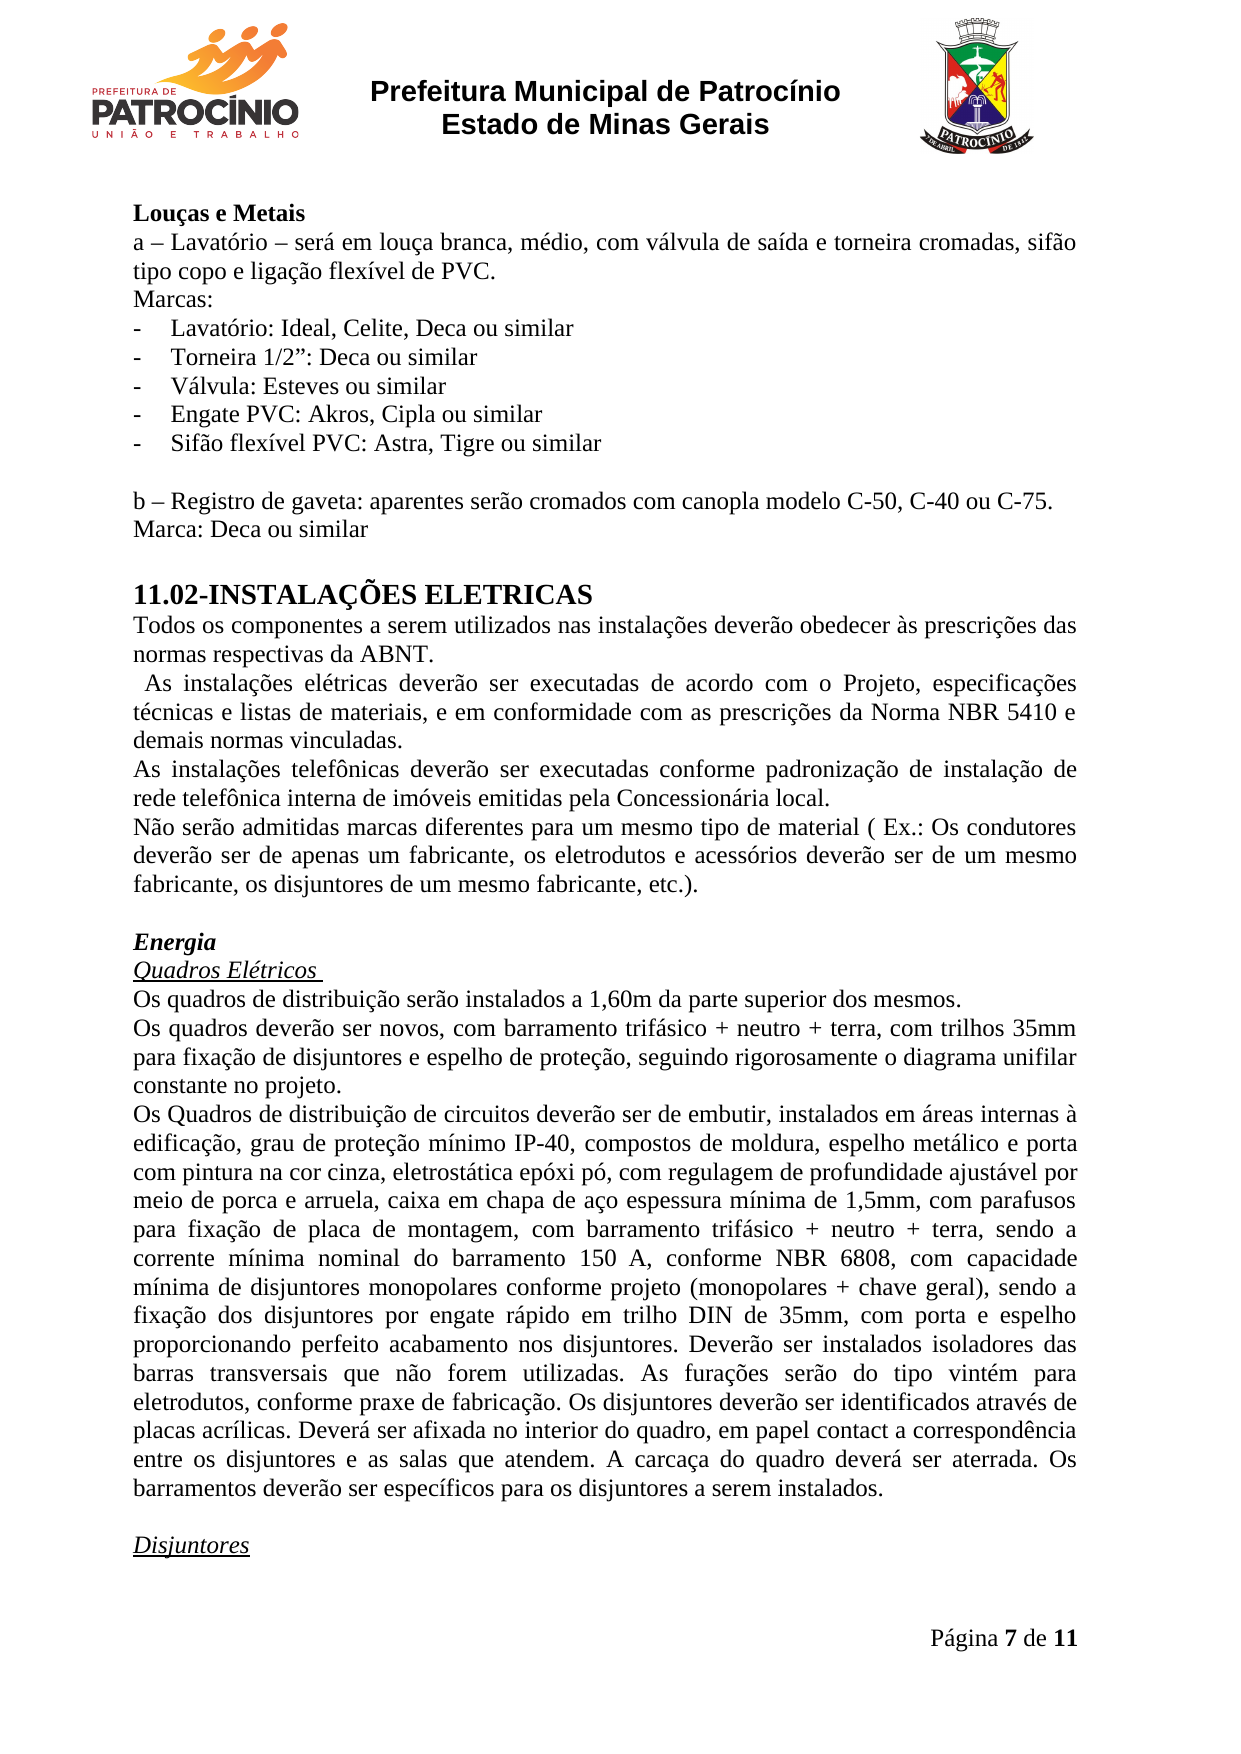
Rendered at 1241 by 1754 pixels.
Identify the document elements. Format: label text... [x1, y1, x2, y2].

text Louças e Metais [133, 198, 1078, 227]
text 11.02-INSTALAÇÕES ELETRICAS [133, 577, 1078, 610]
text Os Quadros de distribuição de circuitos deverão ser de embutir, instalados em áreas internas à edificação, grau de proteção mínimo IP-40, compostos de moldura, espelho metálico e porta com pintura na cor cinza, eletrostática epóxi pó, com regulagem de profundidade ajustável por meio de porca e arruela, caixa em chapa de aço espessura mínima de 1,5mm, com parafusos para fixação de placa de montagem, com barramento trifásico + neutro + terra, sendo a corrente mínima nominal do barramento 150 A, conforme NBR 6808, com capacidade mínima de disjuntores monopolares conforme projeto (monopolares + chave geral), sendo a fixação dos disjuntores por engate rápido em trilho DIN de 35mm, com porta e espelho proporcionando perfeito acabamento nos disjuntores. Deverão ser instalados isoladores das barras transversais que não forem utilizadas. As furações serão do tipo vintém para eletrodutos, conforme praxe de fabricação. Os disjuntores deverão ser identificados através de placas acrílicas. Deverá ser afixada no interior do quadro, em papel contact a correspondência entre os disjuntores e as salas que atendem. A carcaça do quadro deverá ser aterrada. Os barramentos deverão ser específicos para os disjuntores a serem instalados. [133, 1099, 1078, 1502]
text b – Registro de gaveta: aparentes serão cromados com canopla modelo C-50, C-40 ou C-75. [133, 486, 1078, 514]
text Disjuntores [133, 1530, 1078, 1559]
text Os quadros deverão ser novos, com barramento trifásico + neutro + terra, com trilhos 35mm para fixação de disjuntores e espelho de proteção, seguindo rigorosamente o diagrama unifilar constante no projeto. [133, 1013, 1078, 1099]
text As instalações telefônicas deverão ser executadas conforme padronização de instalação de rede telefônica interna de imóveis emitidas pela Concessionária local. [133, 754, 1078, 812]
list Engate PVC: Akros, Cipla ou similar [133, 399, 1078, 428]
text Marcas: [133, 284, 1078, 313]
text Todos os componentes a serem utilizados nas instalações deverão obedecer às prescrições das normas respectivas da ABNT. [133, 610, 1078, 668]
text Energia [133, 927, 1078, 955]
list Sifão flexível PVC: Astra, Tigre ou similar [133, 428, 1078, 457]
picture [919, 18, 1034, 154]
list Válvula: Esteves ou similar [133, 371, 1078, 399]
text Os quadros de distribuição serão instalados a 1,60m da parte superior dos mesmos. [133, 984, 1078, 1013]
list Torneira 1/2”: Deca ou similar [133, 342, 1078, 371]
list Lavatório: Ideal, Celite, Deca ou similar [133, 313, 1078, 342]
text a – Lavatório – será em louça branca, médio, com válvula de saída e torneira cromadas, sifão tipo copo e ligação flexível de PVC. [133, 227, 1078, 284]
text Marca: Deca ou similar [133, 514, 1078, 543]
text Não serão admitidas marcas diferentes para um mesmo tipo de material ( Ex.: Os condutores deverão ser de apenas um fabricante, os eletrodutos e acessórios deverão ser de um mesmo fabricante, os disjuntores de um mesmo fabricante, etc.). [133, 812, 1078, 898]
picture [92, 23, 299, 138]
text Quadros Elétricos [133, 955, 1078, 984]
text As instalações elétricas deverão ser executadas de acordo com o Projeto, especificações técnicas e listas de materiais, e em conformidade com as prescrições da Norma NBR 5410 e demais normas vinculadas. [133, 668, 1078, 754]
